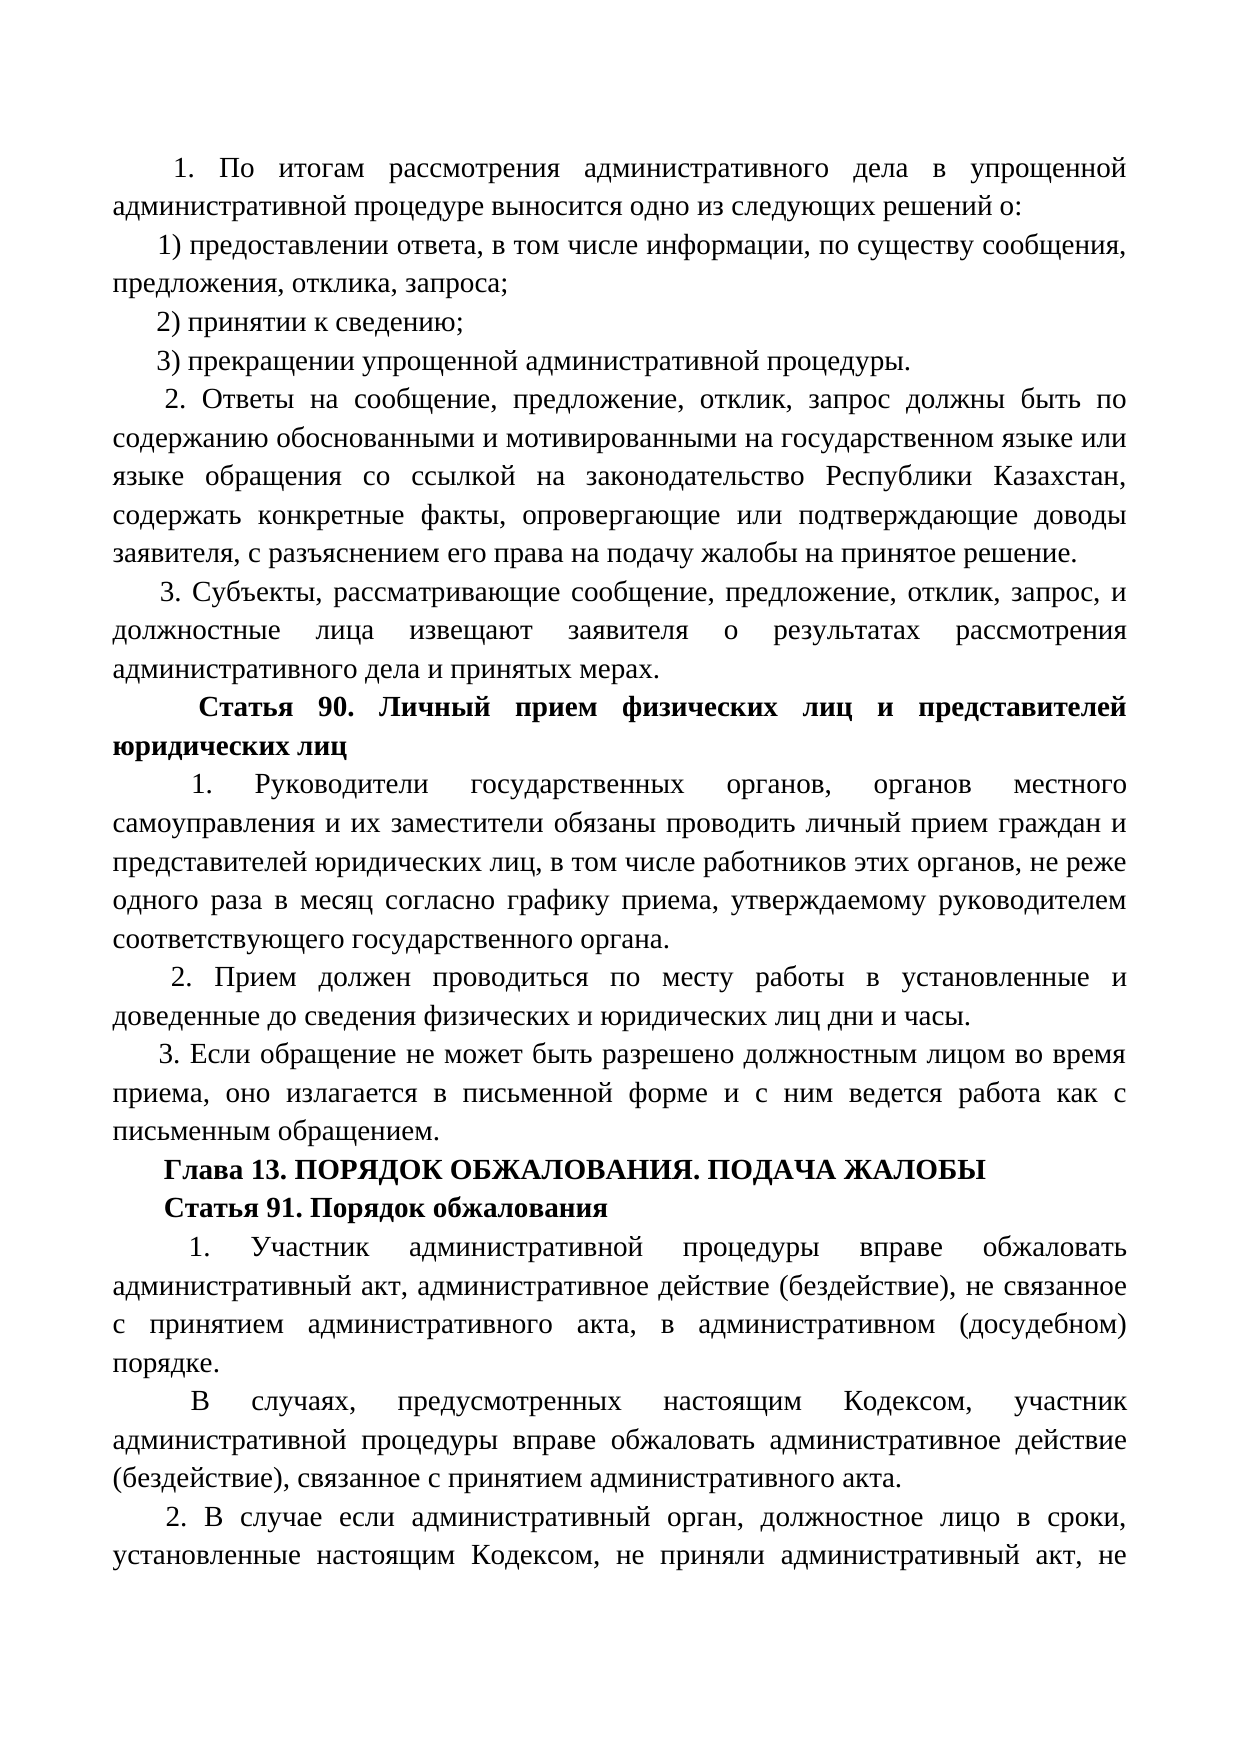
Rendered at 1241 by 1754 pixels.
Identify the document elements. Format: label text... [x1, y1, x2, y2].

text 2. Ответы на сообщение, предложение, отклик, запрос должны быть по содержанию обоснованными и мотивированными на государственном языке или языке обращения со ссылкой на законодательство Республики Казахстан, содержать конкретные факты, опровергающие или подтверждающие доводы заявителя, с разъяснением его права на подачу жалобы на принятое решение. [112, 381, 1128, 569]
text Статья 91. Порядок обжалования [112, 1191, 1128, 1224]
text 1. Участник административной процедуры вправе обжаловать административный акт, административное действие (бездействие), не связанное с принятием административного акта, в административном (досудебном) порядке. [112, 1229, 1128, 1378]
text 3. Если обращение не может быть разрешено должностным лицом во время приема, оно излагается в письменной форме и с ним ведется работа как с письменным обращением. [112, 1036, 1128, 1147]
text 3) прекращении упрощенной административной процедуры. [112, 343, 1128, 376]
text Статья 90. Личный прием физических лиц и представителей юридических лиц [112, 689, 1128, 762]
text 1. По итогам рассмотрения административного дела в упрощенной административной процедуре выносится одно из следующих решений о: [112, 150, 1128, 222]
text 1. Руководители государственных органов, органов местного самоуправления и их заместители обязаны проводить личный прием граждан и представителей юридических лиц, в том числе работников этих органов, не реже одного раза в месяц согласно графику приема, утверждаемому руководителем соответствующего государственного органа. [112, 767, 1128, 954]
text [112, 1499, 1128, 1571]
text 2. Прием должен проводиться по месту работы в установленные и доведенные до сведения физических и юридических лиц дни и часы. [112, 959, 1128, 1031]
text Глава 13. ПОРЯДОК ОБЖАЛОВАНИЯ. ПОДАЧА ЖАЛОБЫ [112, 1152, 1128, 1186]
text 3. Субъекты, рассматривающие сообщение, предложение, отклик, запрос, и должностные лица извещают заявителя о результатах рассмотрения административного дела и принятых мерах. [112, 574, 1128, 684]
text 2) принятии к сведению; [112, 304, 1128, 338]
text 1) предоставлении ответа, в том числе информации, по существу сообщения, предложения, отклика, запроса; [112, 227, 1128, 299]
text В случаях, предусмотренных настоящим Кодексом, участник административной процедуры вправе обжаловать административное действие (бездействие), связанное с принятием административного акта. [112, 1383, 1128, 1494]
